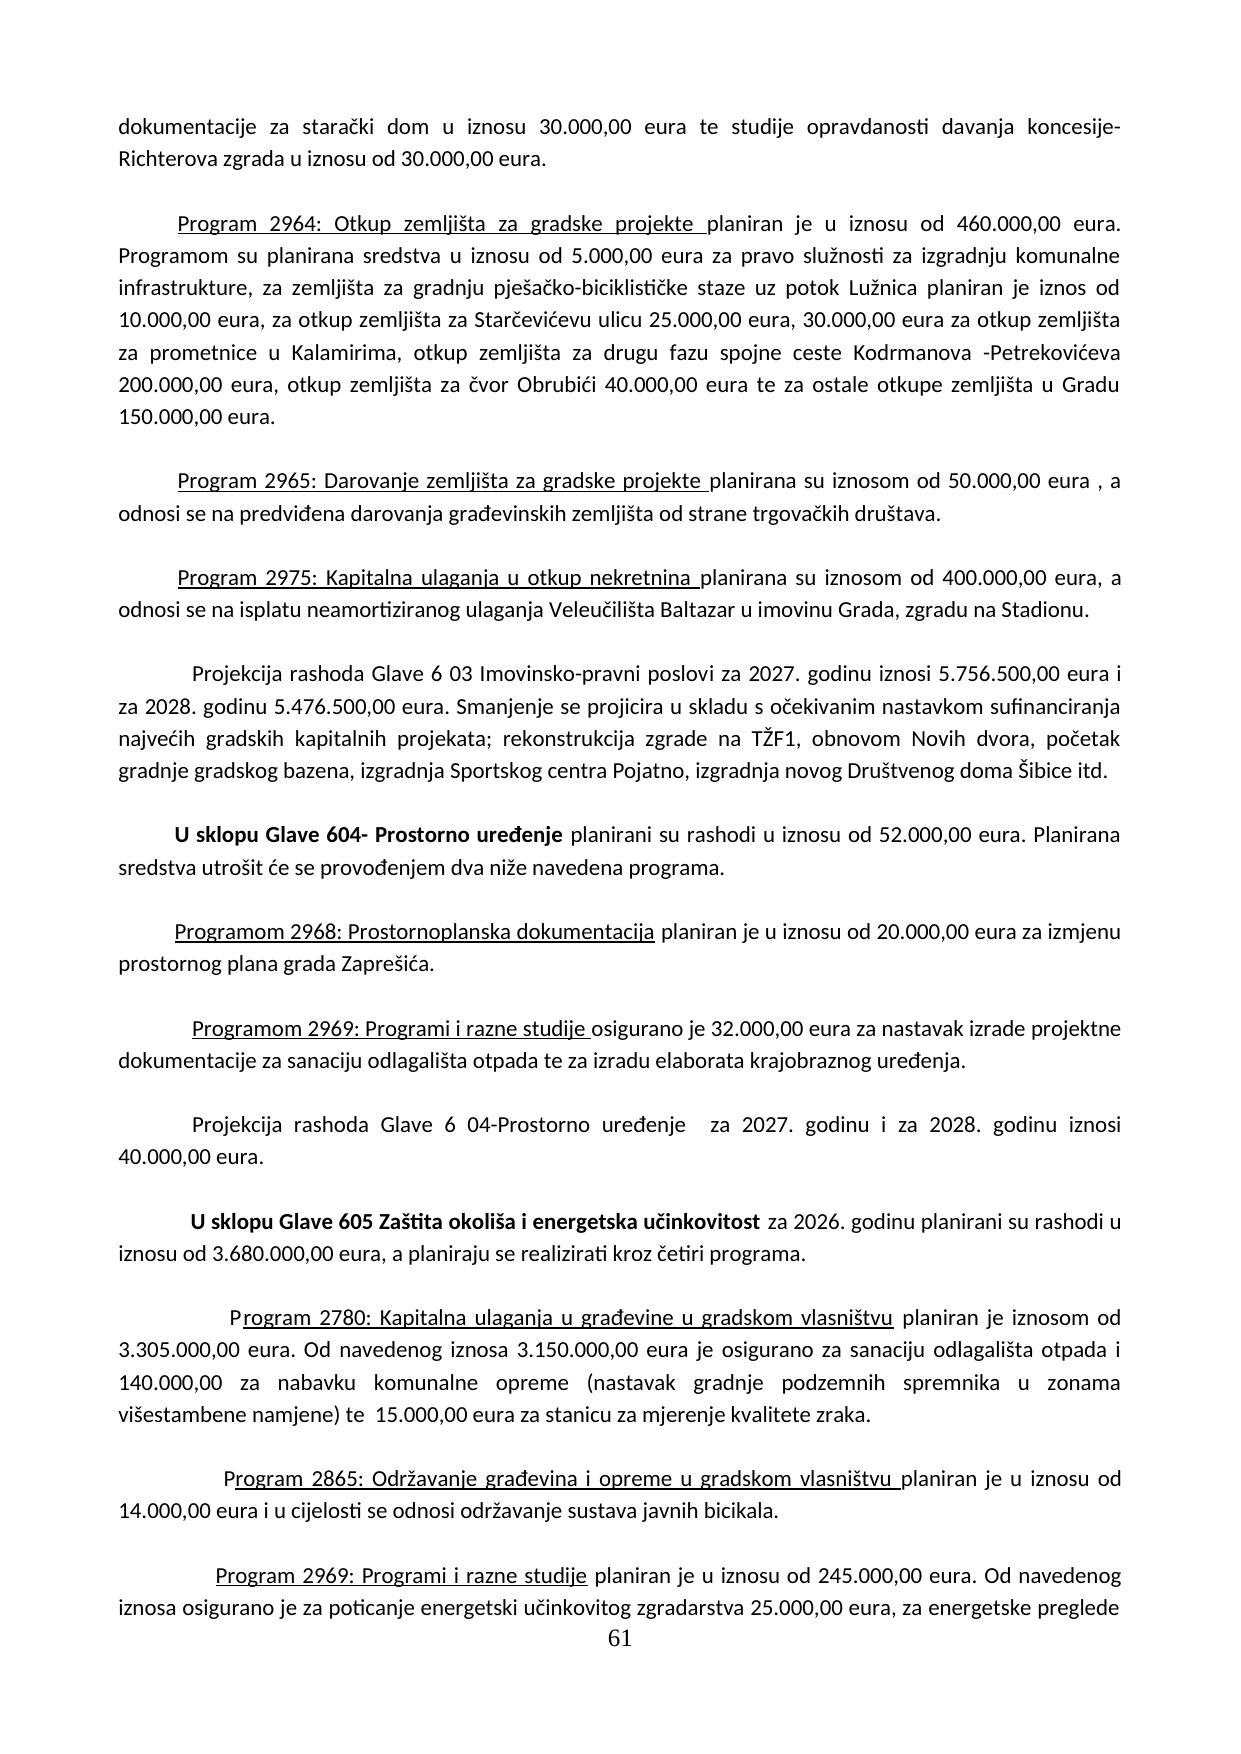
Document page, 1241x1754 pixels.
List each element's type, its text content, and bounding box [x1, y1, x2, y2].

text Program 2965: Darovanje zemljišta za gradske projekte planirana su iznosom od 50.000,00 eura , a odnosi se na predviđena darovanja građevinskih zemljišta od strane trgovačkih društava. [118, 466, 1122, 527]
text U sklopu Glave 605 Zaštita okoliša i energetska učinkovitost za 2026. godinu planirani su rashodi u iznosu od 3.680.000,00 eura, a planiraju se realizirati kroz četiri programa. [118, 1207, 1122, 1267]
text Program 2964: Otkup zemljišta za gradske projekte planiran je u iznosu od 460.000,00 eura. Programom su planirana sredstva u iznosu od 5.000,00 eura za pravo služnosti za izgradnju komunalne infrastrukture, za zemljišta za gradnju pješačko-biciklističke staze uz potok Lužnica planiran je iznos od 10.000,00 eura, za otkup zemljišta za Starčevićevu ulicu 25.000,00 eura, 30.000,00 eura za otkup zemljišta za prometnice u Kalamirima, otkup zemljišta za drugu fazu spojne ceste Kodrmanova -Petrekovićeva 200.000,00 eura, otkup zemljišta za čvor Obrubići 40.000,00 eura te za ostale otkupe zemljišta u Gradu 150.000,00 eura. [118, 209, 1122, 430]
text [118, 1561, 1122, 1621]
text Program 2975: Kapitalna ulaganja u otkup nekretnina planirana su iznosom od 400.000,00 eura, a odnosi se na isplatu neamortiziranog ulaganja Veleučilišta Baltazar u imovinu Grada, zgradu na Stadionu. [118, 563, 1122, 623]
text U sklopu Glave 604- Prostorno uređenje planirani su rashodi u iznosu od 52.000,00 eura. Planirana sredstva utrošit će se provođenjem dva niže navedena programa. [118, 821, 1122, 881]
text Programom 2968: Prostornoplanska dokumentacija planiran je u iznosu od 20.000,00 eura za izmjenu prostornog plana grada Zaprešića. [118, 917, 1122, 977]
text Programom 2969: Programi i razne studije osigurano je 32.000,00 eura za nastavak izrade projektne dokumentacije za sanaciju odlagališta otpada te za izradu elaborata krajobraznog uređenja. [118, 1014, 1122, 1074]
text Program 2780: Kapitalna ulaganja u građevine u gradskom vlasništvu planiran je iznosom od 3.305.000,00 eura. Od navedenog iznosa 3.150.000,00 eura je osigurano za sanaciju odlagališta otpada i 140.000,00 za nabavku komunalne opreme (nastavak gradnje podzemnih spremnika u zonama višestambene namjene) te 15.000,00 eura za stanicu za mjerenje kvalitete zraka. [118, 1303, 1122, 1428]
text Projekcija rashoda Glave 6 04-Prostorno uređenje za 2027. godinu i za 2028. godinu iznosi 40.000,00 eura. [118, 1110, 1122, 1170]
text Program 2865: Održavanje građevina i opreme u gradskom vlasništvu planiran je u iznosu od 14.000,00 eura i u cijelosti se odnosi održavanje sustava javnih bicikala. [118, 1464, 1122, 1524]
text Projekcija rashoda Glave 6 03 Imovinsko-pravni poslovi za 2027. godinu iznosi 5.756.500,00 eura i za 2028. godinu 5.476.500,00 eura. Smanjenje se projicira u skladu s očekivanim nastavkom sufinanciranja najvećih gradskih kapitalnih projekata; rekonstrukcija zgrade na TŽF1, obnovom Novih dvora, početak gradnje gradskog bazena, izgradnja Sportskog centra Pojatno, izgradnja novog Društvenog doma Šibice itd. [118, 659, 1122, 784]
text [118, 112, 1122, 173]
